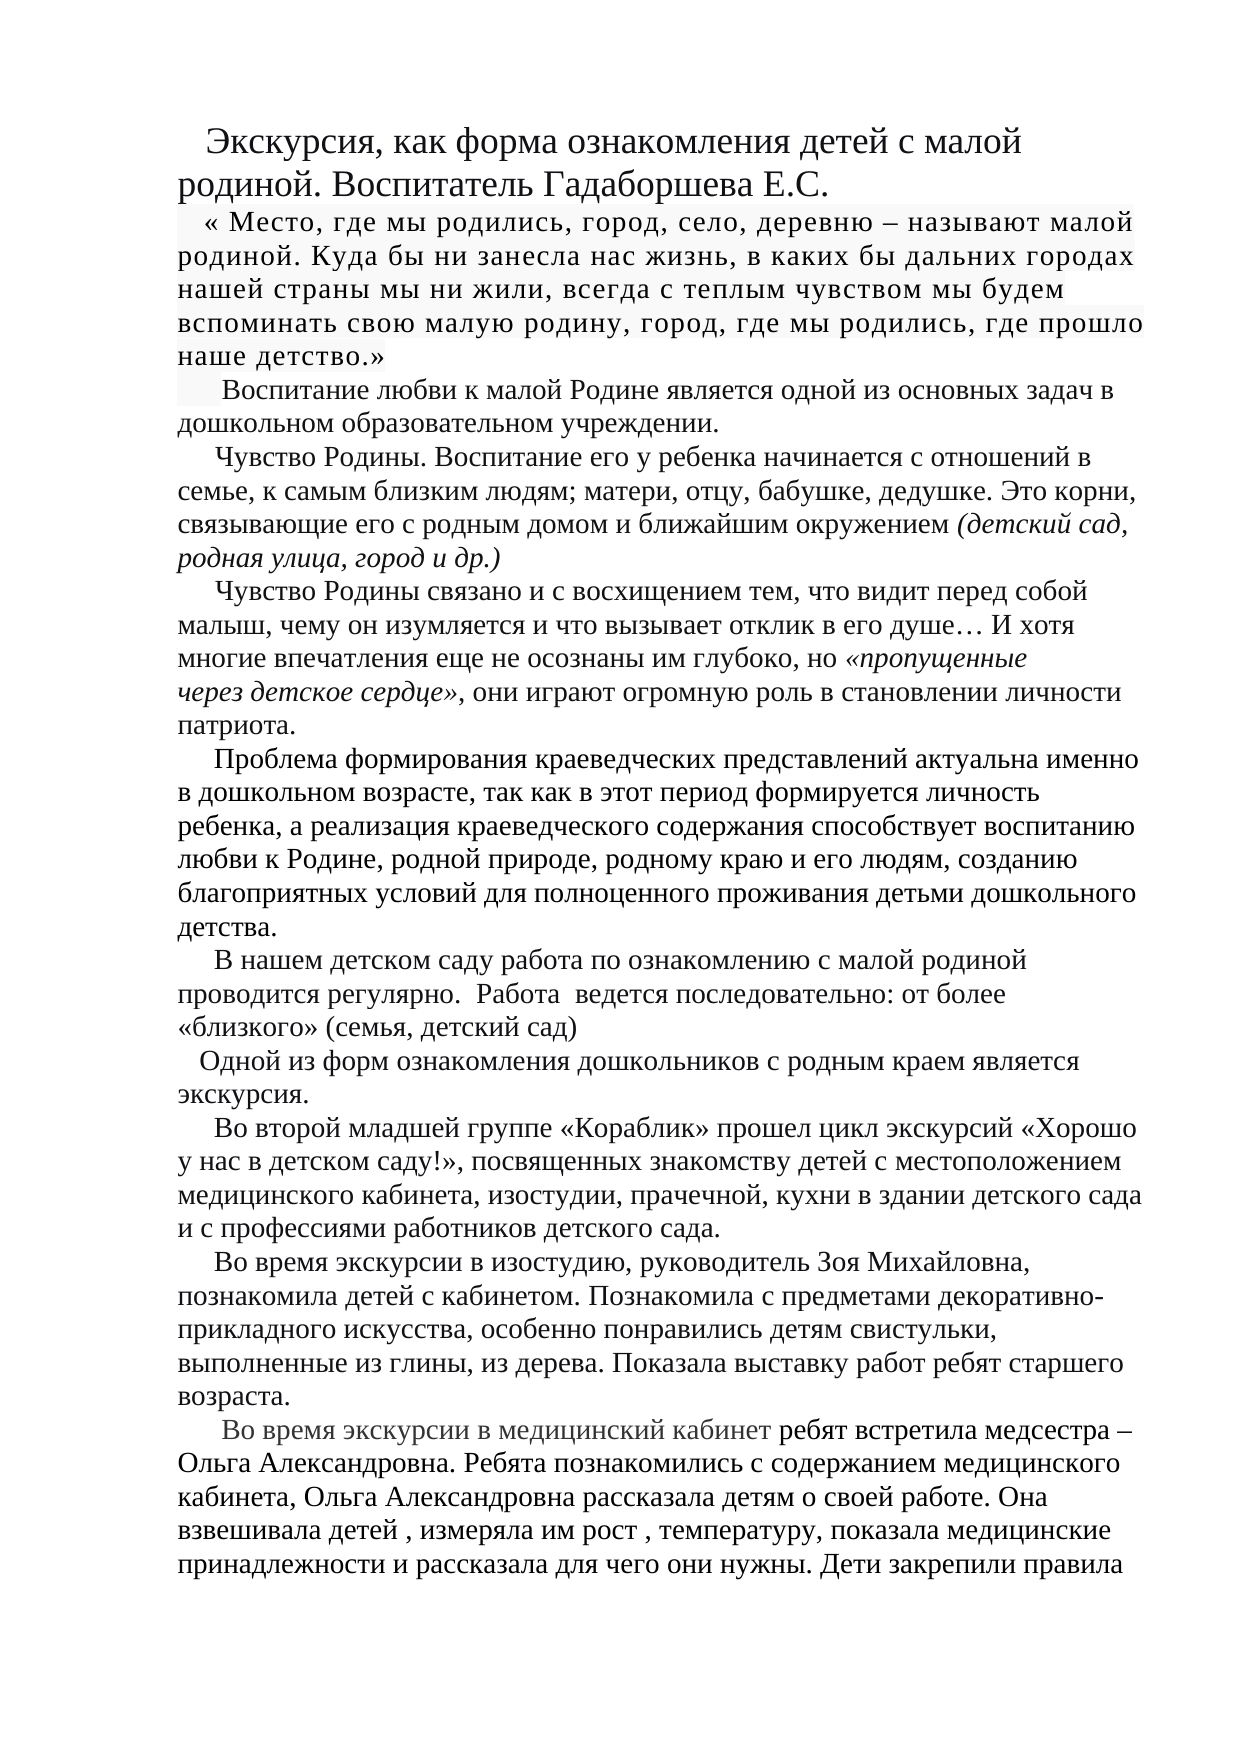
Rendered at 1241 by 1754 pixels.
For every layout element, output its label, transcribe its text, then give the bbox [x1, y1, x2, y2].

text Экскурсия, как форма ознакомления детей с малой родиной. Воспитатель Гадаборшева Е.С. [830, 118, 1152, 204]
text Чувство Родины. Воспитание его у ребенка начинается с отношений в семье, к самым близким людям; матери, отцу, бабушке, дедушке. Это корни, связывающие его с родным домом и ближайшим окружением (детский сад, родная улица, город и др.) [177, 439, 1152, 573]
text « Место, где мы родились, город, село, деревню – называют малой родиной. Куда бы ни занесла нас жизнь, в каких бы дальних городах нашей страны мы ни жили, всегда с теплым чувством мы будем вспоминать свою малую родину, город, где мы родились, где прошло наше детство.» [177, 204, 1152, 372]
text Воспитание любви к малой Родине является одной из основных задач в дошкольном образовательном учреждении. [177, 372, 1152, 439]
text Во время экскурсии в изостудию, руководитель Зоя Михайловна, познакомила детей с кабинетом. Познакомила с предметами декоративно-прикладного искусства, особенно понравились детям свистульки, выполненные из глины, из дерева. Показала выставку работ ребят старшего возраста. [291, 1244, 1152, 1412]
text В нашем детском саду работа по ознакомлению с малой родиной проводится регулярно. Работа ведется последовательно: от более «близкого» (семья, детский сад) [577, 942, 1152, 1043]
text Чувство Родины связано и с восхищением тем, что видит перед собой малыш, чему он изумляется и что вызывает отклик в его душе… И хотя многие впечатления еще не осознаны им глубоко, но «пропущенные через детское сердце», они играют огромную роль в становлении личности патриота. [177, 573, 1152, 741]
text Проблема формирования краеведческих представлений актуальна именно в дошкольном возрасте, так как в этот период формируется личность ребенка, а реализация краеведческого содержания способствует воспитанию любви к Родине, родной природе, родному краю и его людям, созданию благоприятных условий для полноценного проживания детьми дошкольного детства. [177, 741, 1152, 942]
text Во второй младшей группе «Кораблик» прошел цикл экскурсий «Хорошо у нас в детском саду!», посвященных знакомству детей с местоположением медицинского кабинета, изостудии, прачечной, кухни в здании детского сада и с профессиями работников детского сада. [177, 1110, 1152, 1244]
text Одной из форм ознакомления дошкольников с родным краем является экскурсия. [309, 1043, 1152, 1110]
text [177, 1412, 1152, 1579]
